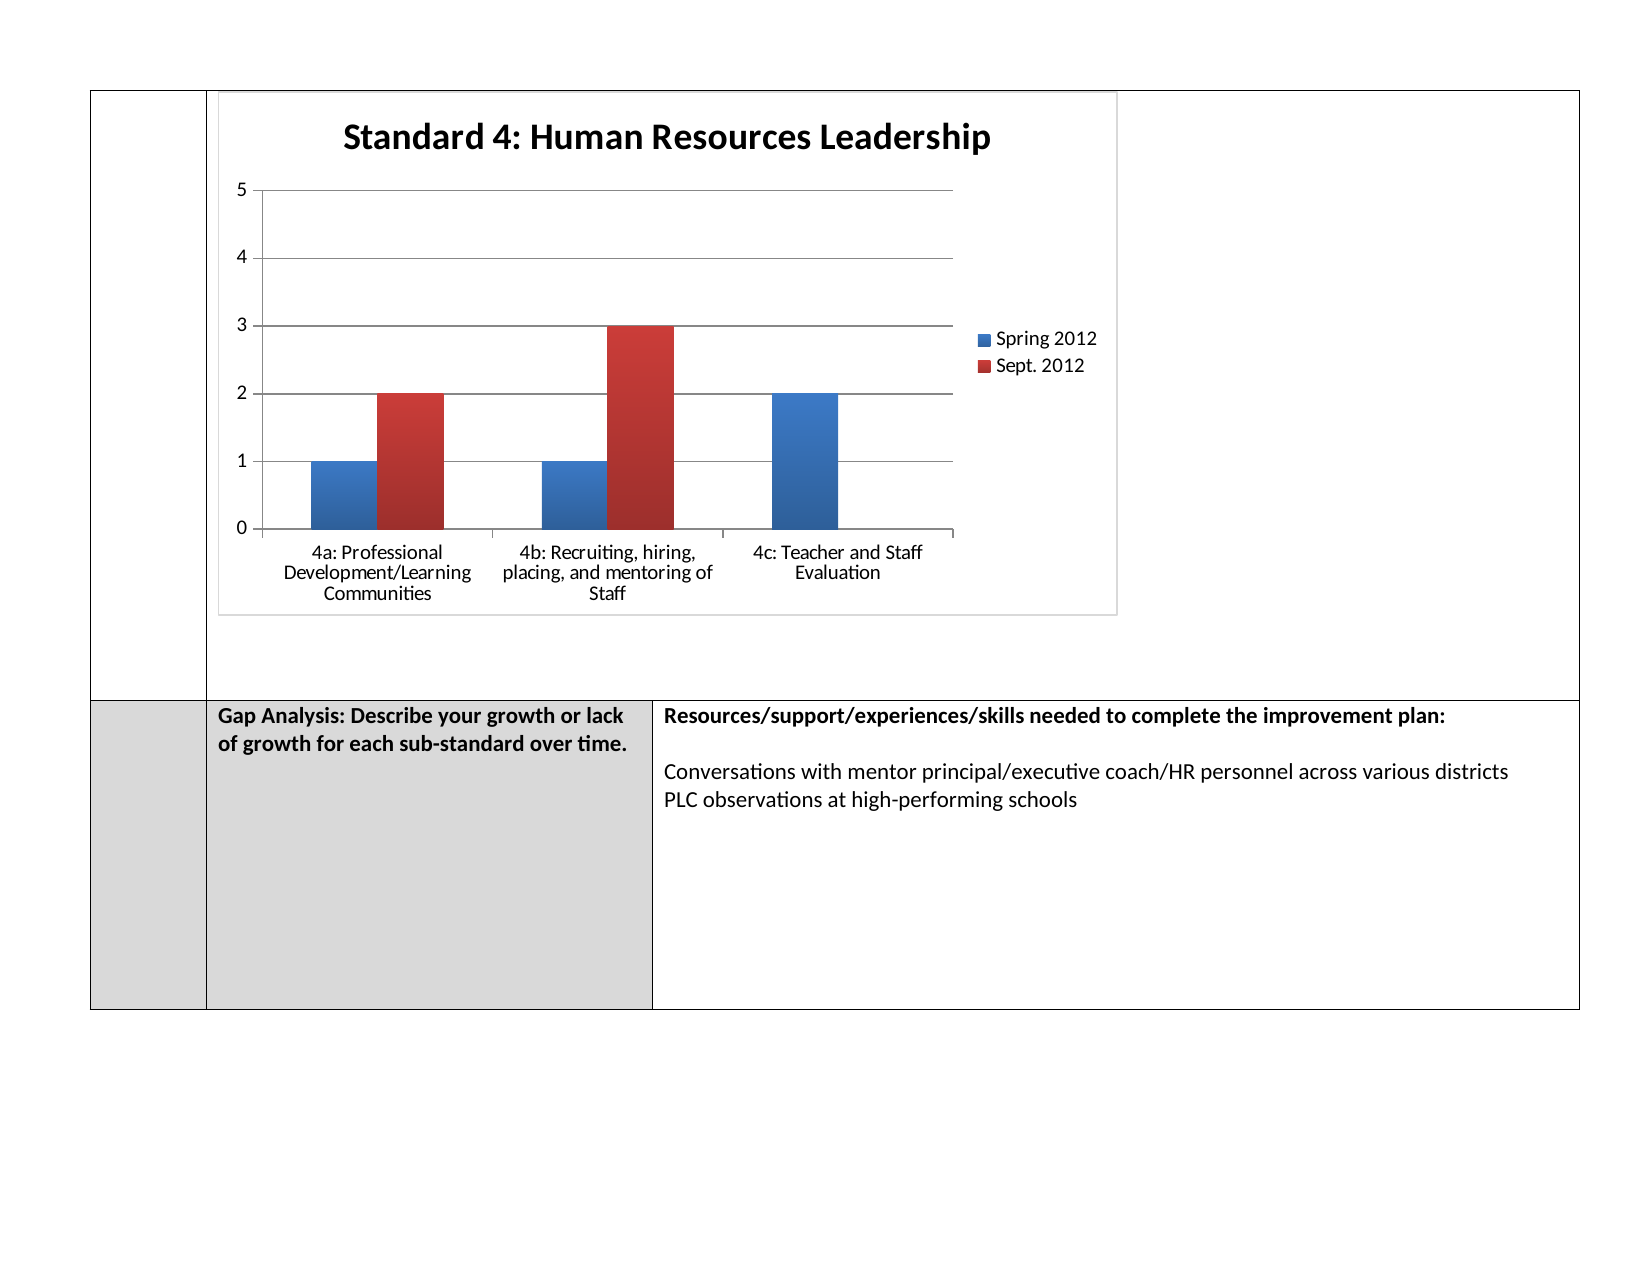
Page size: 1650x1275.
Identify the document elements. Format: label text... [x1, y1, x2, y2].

table_cell Resources/support/experiences/skills needed to complete the improvement plan: Conversations with mentor principal/executive coach/HR personnel across various districts PLC observations at high-performing schools [653, 701, 1579, 1009]
table_cell [91, 91, 206, 700]
table_cell Gap Analysis: Describe your growth or lack of growth for each sub-standard over time. [207, 701, 652, 1009]
table_cell [91, 701, 206, 1009]
table_cell [207, 91, 1579, 700]
